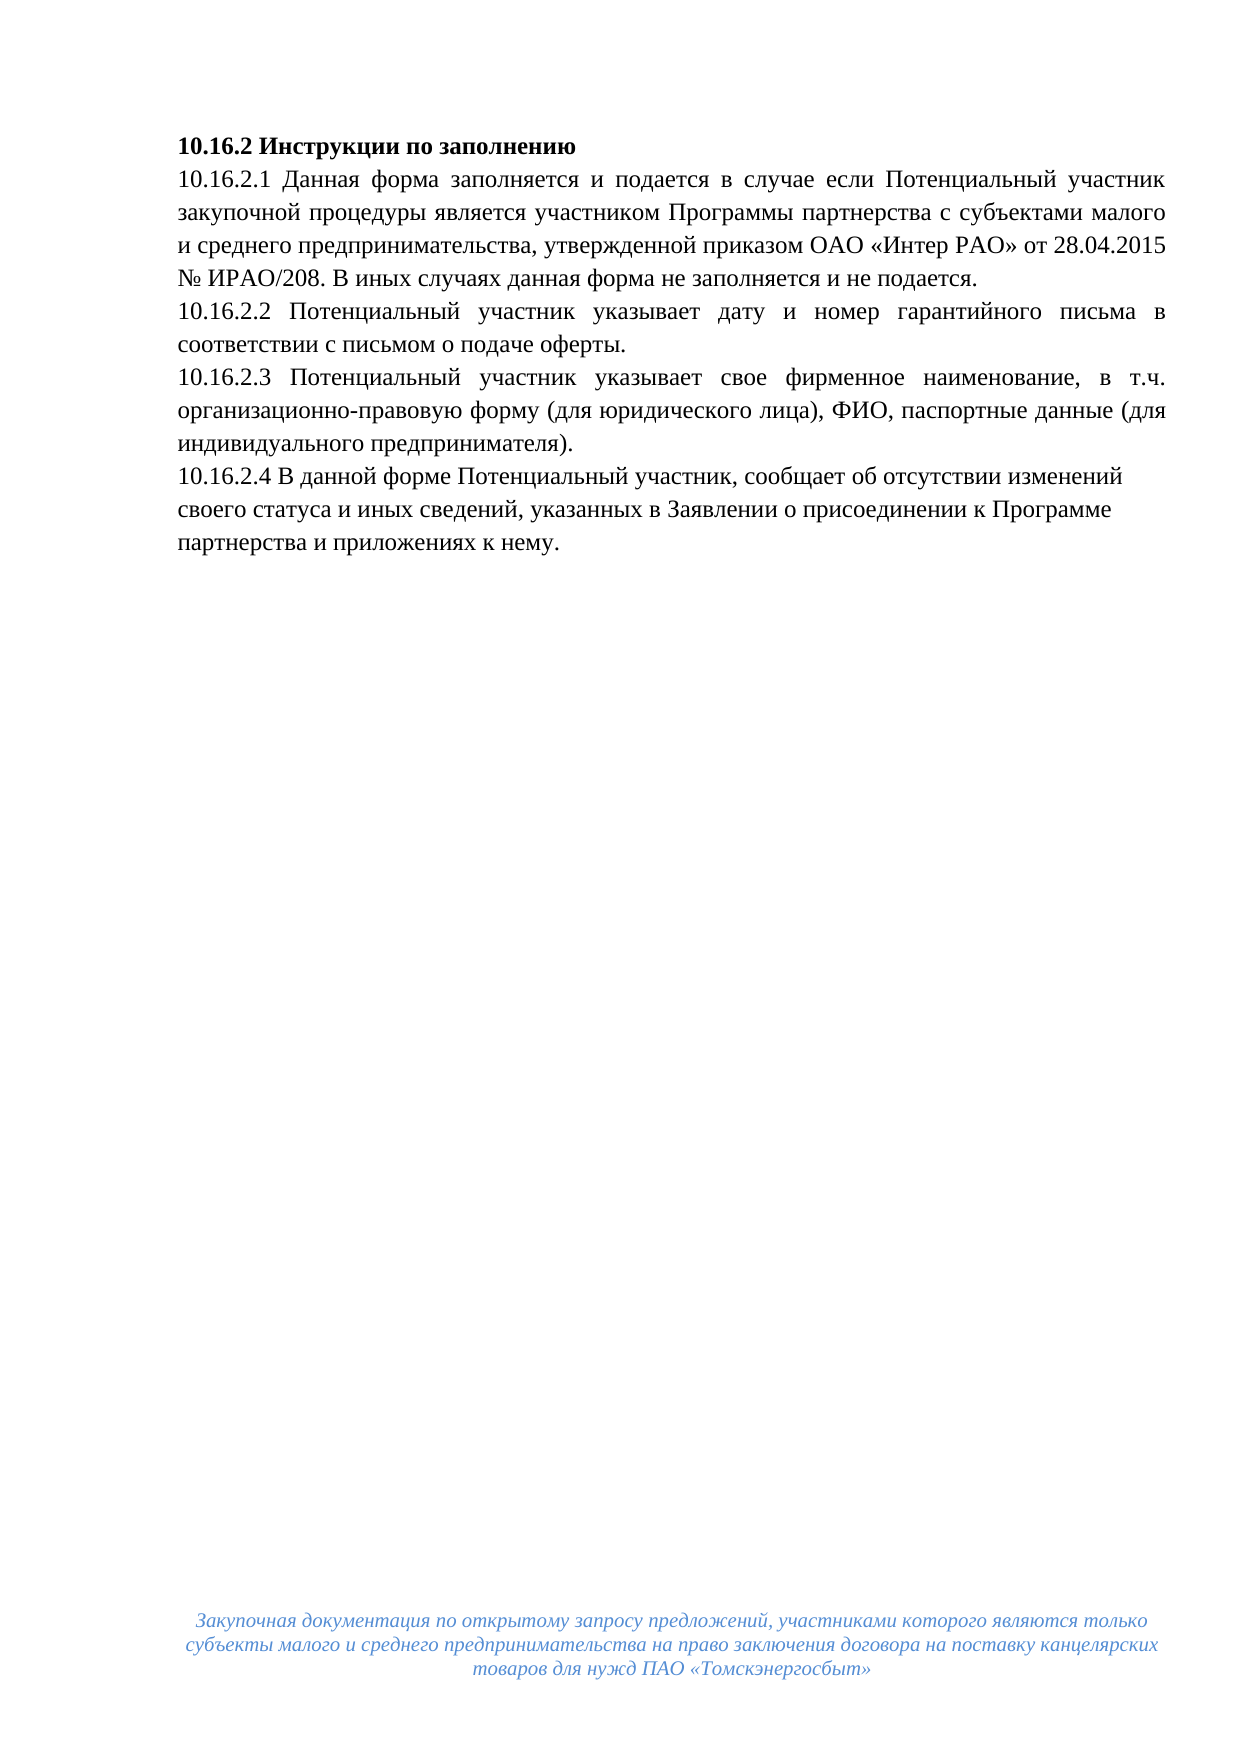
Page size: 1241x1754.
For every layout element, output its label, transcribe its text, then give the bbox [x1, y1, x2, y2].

text 10.16.2 Инструкции по заполнению [177, 131, 1167, 160]
text 10.16.2.4 В данной форме Потенциальный участник, сообщает об отсутствии изменений своего статуса и иных сведений, указанных в Заявлении о присоединении к Программе партнерства и приложениях к нему. [177, 461, 1167, 556]
text 10.16.2.1 Данная форма заполняется и подается в случае если Потенциальный участник закупочной процедуры является участником Программы партнерства с субъектами малого и среднего предпринимательства, утвержденной приказом ОАО «Интер РАО» от 28.04.2015 № ИРАО/208. В иных случаях данная форма не заполняется и не подается. [177, 164, 1167, 292]
text 10.16.2.2 Потенциальный участник указывает дату и номер гарантийного письма в соответствии с письмом о подаче оферты. [177, 296, 1167, 358]
text 10.16.2.3 Потенциальный участник указывает свое фирменное наименование, в т.ч. организационно-правовую форму (для юридического лица), ФИО, паспортные данные (для индивидуального предпринимателя). [177, 362, 1167, 457]
